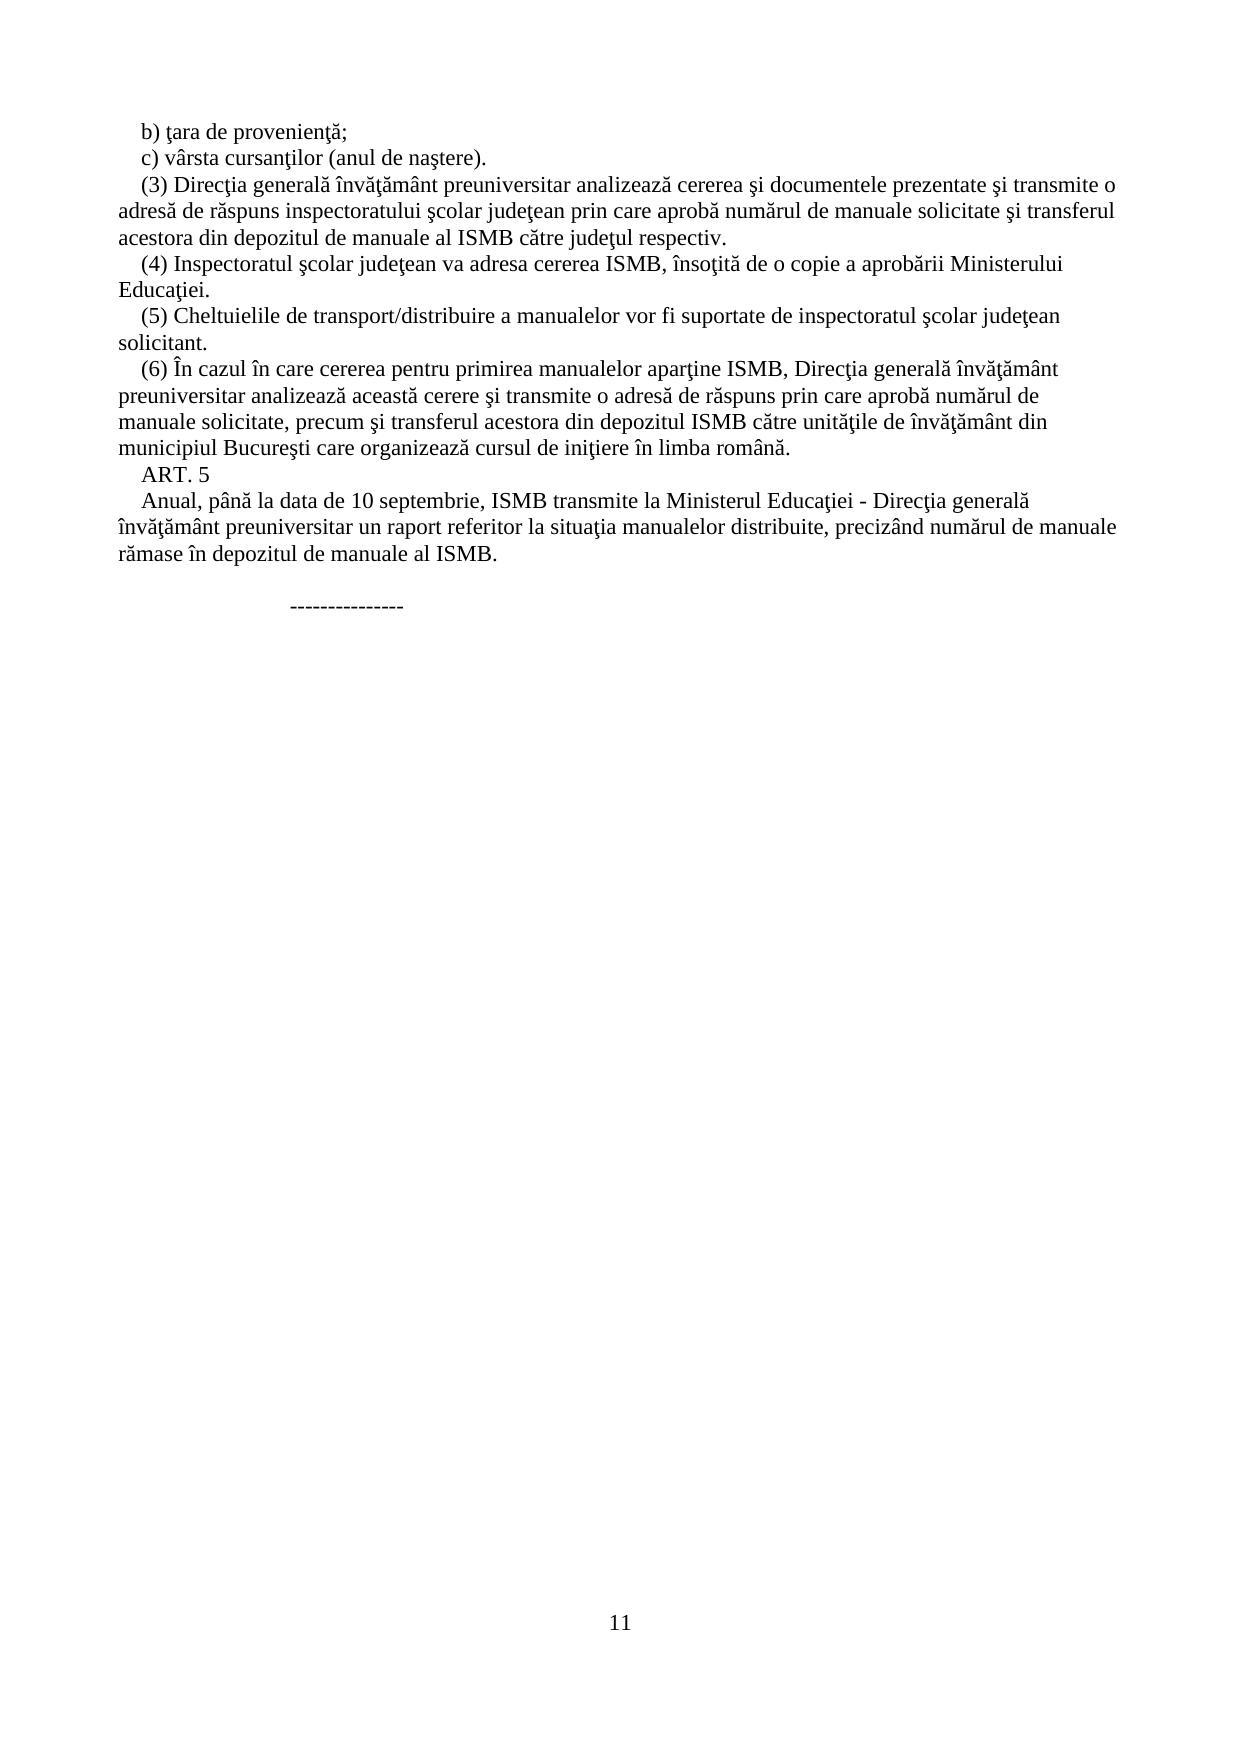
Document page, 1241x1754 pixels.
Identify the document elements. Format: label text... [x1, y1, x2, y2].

text Anual, până la data de 10 septembrie, ISMB transmite la Ministerul Educaţiei - Direcţia generală învăţământ preuniversitar un raport referitor la situaţia manualelor distribuite, precizând numărul de manuale rămase în depozitul de manuale al ISMB. [118, 487, 1122, 566]
text (6) În cazul în care cererea pentru primirea manualelor aparţine ISMB, Direcţia generală învăţământ preuniversitar analizează această cerere şi transmite o adresă de răspuns prin care aprobă numărul de manuale solicitate, precum şi transferul acestora din depozitul ISMB către unităţile de învăţământ din municipiul Bucureşti care organizează cursul de iniţiere în limba română. [118, 355, 1122, 461]
text (3) Direcţia generală învăţământ preuniversitar analizează cererea şi documentele prezentate şi transmite o adresă de răspuns inspectoratului şcolar judeţean prin care aprobă numărul de manuale solicitate şi transferul acestora din depozitul de manuale al ISMB către judeţul respectiv. [118, 171, 1122, 250]
text ART. 5 [118, 461, 1122, 487]
text (4) Inspectoratul şcolar judeţean va adresa cererea ISMB, însoţită de o copie a aprobării Ministerului Educaţiei. [118, 250, 1122, 303]
text c) vârsta cursanţilor (anul de naştere). [118, 144, 1122, 171]
text (5) Cheltuielile de transport/distribuire a manualelor vor fi suportate de inspectoratul şcolar judeţean solicitant. [118, 303, 1122, 355]
text --------------- [118, 592, 1122, 619]
text b) ţara de provenienţă; [118, 118, 1122, 144]
